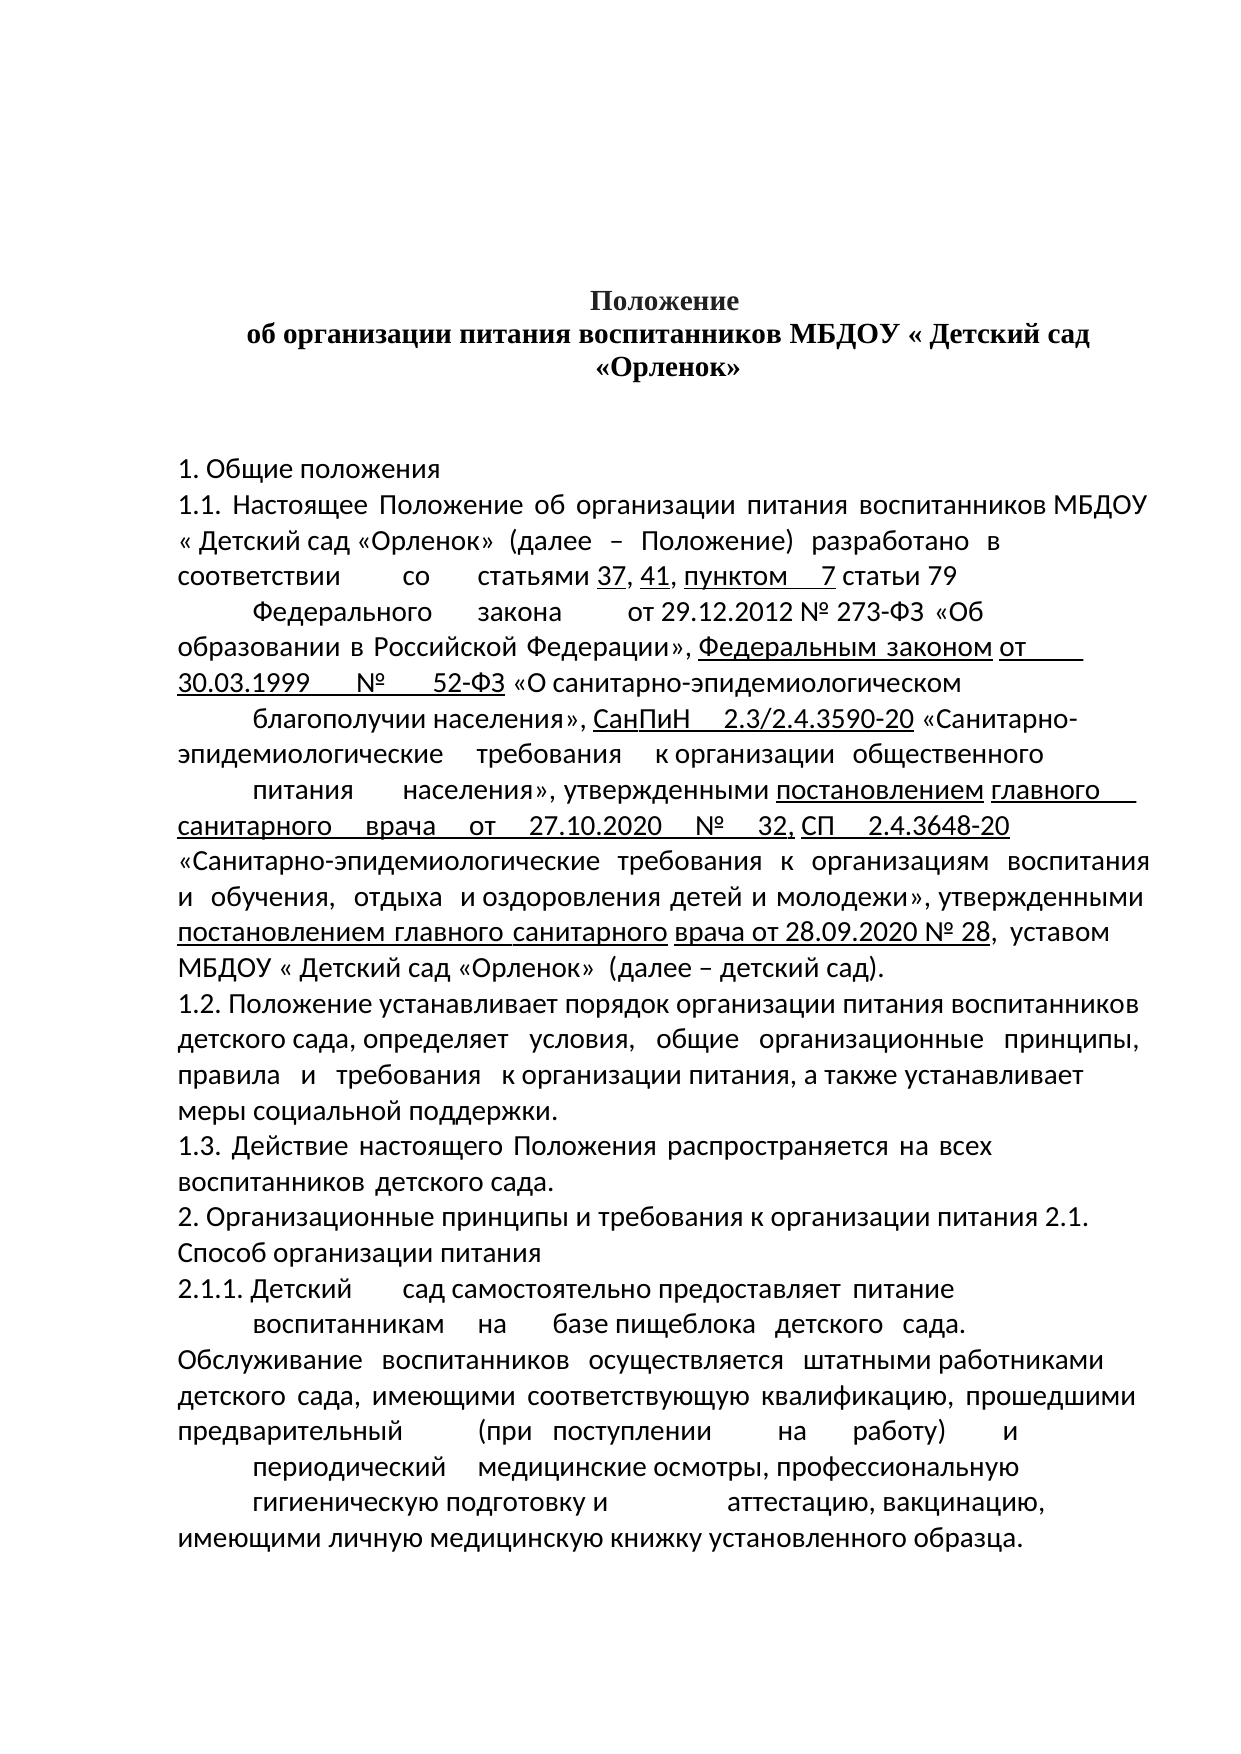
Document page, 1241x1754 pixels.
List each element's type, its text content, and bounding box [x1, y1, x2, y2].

text Положение [590, 283, 1154, 317]
text об организации питания воспитанников МБДОУ « Детский сад «Орленок» [228, 317, 1108, 383]
text 1.1. Настоящее Положение об организации питания воспитанников МБДОУ « Детский сад «Орленок» (далее – Положение) разработано в соответствии со статьями 37, 41, пунктом 7 статьи 79 Федерального закона от 29.12.2012 № 273-ФЗ «Об образовании в Российской Федерации», Федеральным законом от 30.03.1999 № 52-ФЗ «О санитарно-эпидемиологическом благополучии населения», СанПиН 2.3/2.4.3590-20 «Санитарно-эпидемиологические требования к организации общественного питания населения», утвержденными постановлением главного санитарного врача от 27.10.2020 № 32, СП 2.4.3648-20 «Санитарно-эпидемиологические требования к организациям воспитания и обучения, отдыха и оздоровления детей и молодежи», утвержденными постановлением главного санитарного врача от 28.09.2020 № 28, уставом МБДОУ « Детский сад «Орленок» (далее – детский сад). [177, 486, 1152, 985]
text 2.1.1. Детский сад самостоятельно предоставляет питание воспитанникам на базе пищеблока детского сада. Обслуживание воспитанников осуществляется штатными работниками детского сада, имеющими соответствующую квалификацию, прошедшими предварительный (при поступлении на работу) и периодический медицинские осмотры, профессиональную гигиеническую подготовку и аттестацию, вакцинацию, имеющими личную медицинскую книжку установленного образца. [177, 1270, 1152, 1555]
text 2. Организационные принципы и требования к организации питания 2.1. Способ организации питания [177, 1198, 1152, 1270]
text 1.2. Положение устанавливает порядок организации питания воспитанников детского сада, определяет условия, общие организационные принципы, правила и требования к организации питания, а также устанавливает меры социальной поддержки. [177, 985, 1152, 1127]
text 1. Общие положения [177, 450, 1152, 486]
text 1.3. Действие настоящего Положения распространяется на всех воспитанников детского сада. [177, 1127, 1152, 1198]
